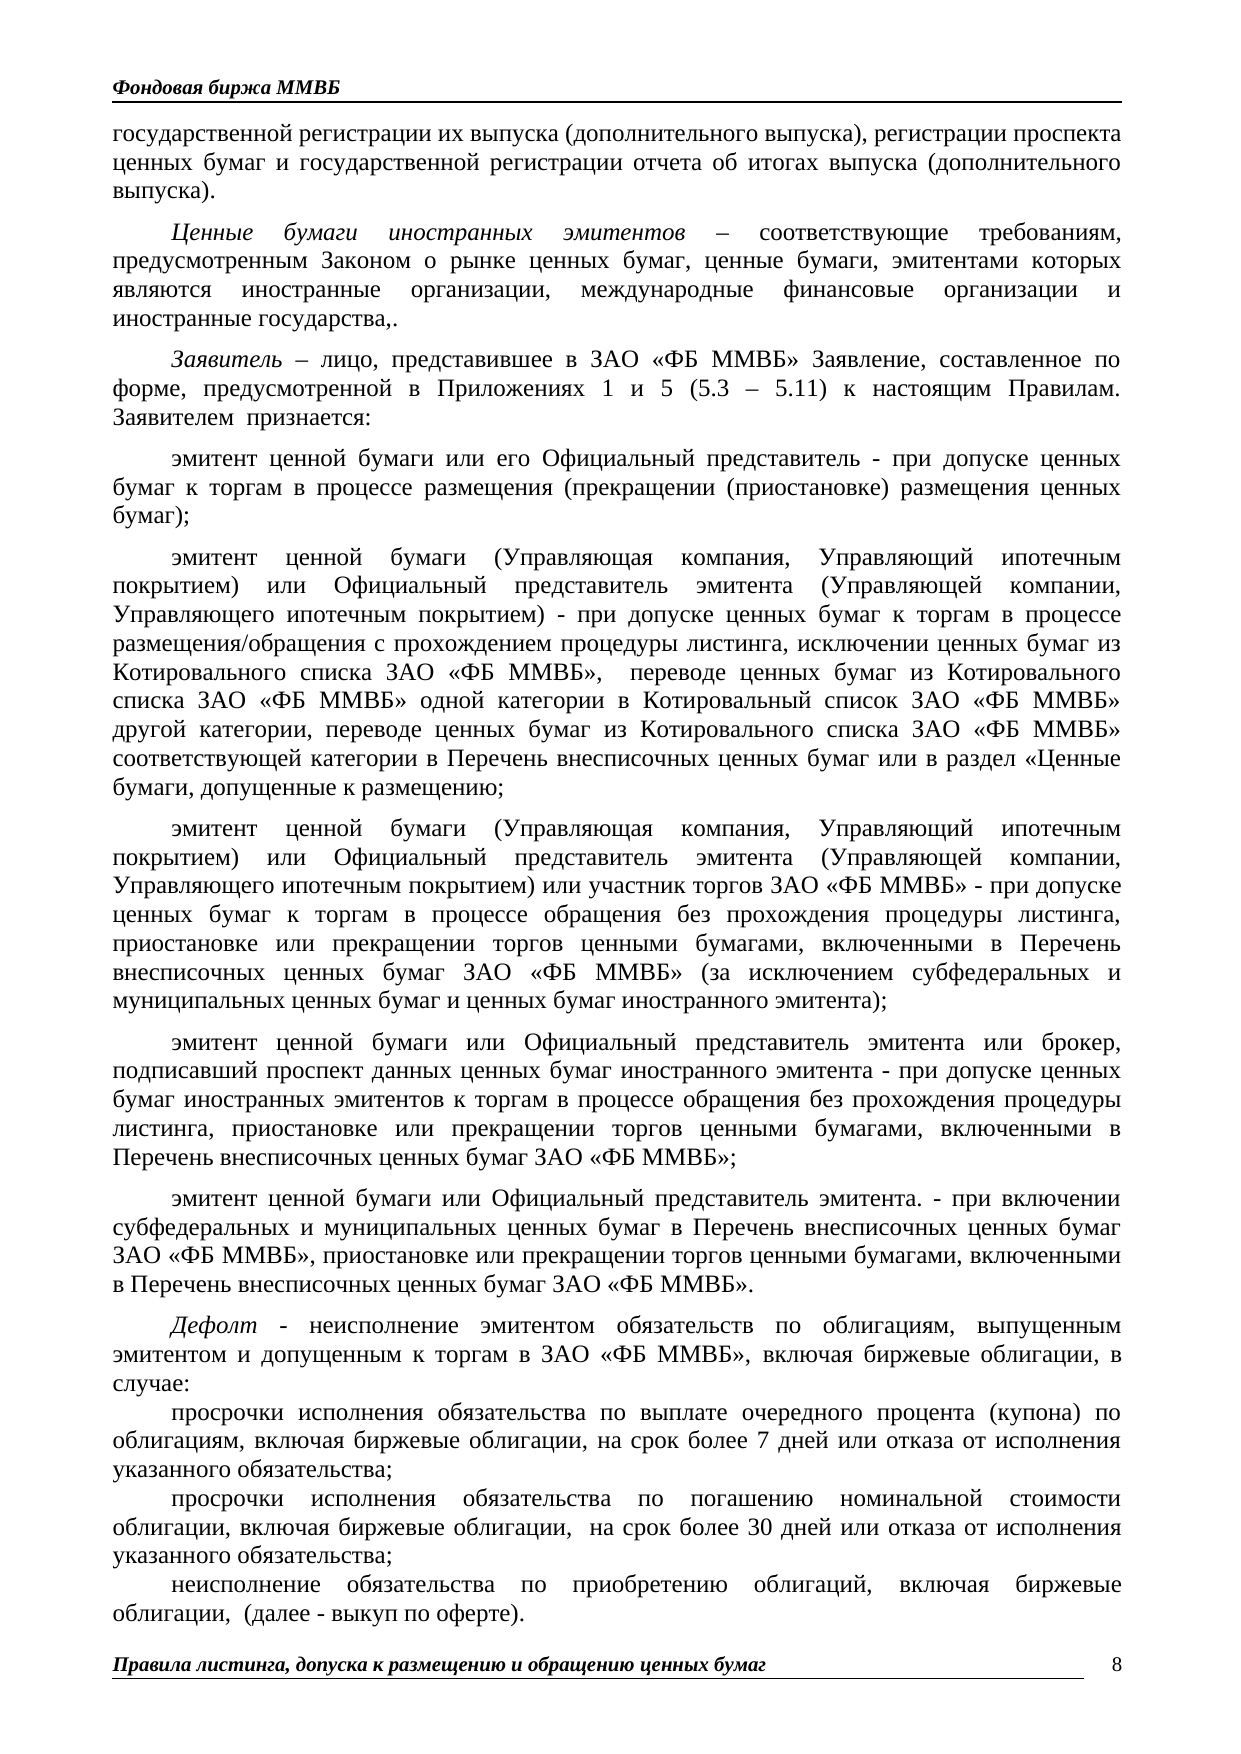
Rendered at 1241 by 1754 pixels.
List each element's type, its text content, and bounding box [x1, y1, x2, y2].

text Дефолт - неисполнение эмитентом обязательств по облигациям, выпущенным эмитентом и допущенным к торгам в ЗАО «ФБ ММВБ», включая биржевые облигации, в случае: [112, 1311, 1122, 1397]
text просрочки исполнения обязательства по выплате очередного процента (купона) по облигациям, включая биржевые облигации, на срок более 7 дней или отказа от исполнения указанного обязательства; [112, 1397, 1122, 1483]
text эмитент ценной бумаги или Официальный представитель эмитента или брокер, подписавший проспект данных ценных бумаг иностранного эмитента - при допуске ценных бумаг иностранных эмитентов к торгам в процессе обращения без прохождения процедуры листинга, приостановке или прекращении торгов ценными бумагами, включенными в Перечень внесписочных ценных бумаг ЗАО «ФБ ММВБ»; [112, 1027, 1122, 1171]
text просрочки исполнения обязательства по погашению номинальной стоимости облигации, включая биржевые облигации, на срок более 30 дней или отказа от исполнения указанного обязательства; [112, 1483, 1122, 1569]
text Ценные бумаги иностранных эмитентов – соответствующие требованиям, предусмотренным Законом о рынке ценных бумаг, ценные бумаги, эмитентами которых являются иностранные организации, международные финансовые организации и иностранные государства,. [112, 217, 1122, 332]
text эмитент ценной бумаги (Управляющая компания, Управляющий ипотечным покрытием) или Официальный представитель эмитента (Управляющей компании, Управляющего ипотечным покрытием) - при допуске ценных бумаг к торгам в процессе размещения/обращения с прохождением процедуры листинга, исключении ценных бумаг из Котировального списка ЗАО «ФБ ММВБ», переводе ценных бумаг из Котировального списка ЗАО «ФБ ММВБ» одной категории в Котировальный список ЗАО «ФБ ММВБ» другой категории, переводе ценных бумаг из Котировального списка ЗАО «ФБ ММВБ» соответствующей категории в Перечень внесписочных ценных бумаг или в раздел «Ценные бумаги, допущенные к размещению; [112, 542, 1122, 801]
text неисполнение обязательства по приобретению облигаций, включая биржевые облигации, (далее - выкуп по оферте). [112, 1569, 1122, 1627]
text эмитент ценной бумаги или Официальный представитель эмитента. - при включении субфедеральных и муниципальных ценных бумаг в Перечень внесписочных ценных бумаг ЗАО «ФБ ММВБ», приостановке или прекращении торгов ценными бумагами, включенными в Перечень внесписочных ценных бумаг ЗАО «ФБ ММВБ». [112, 1183, 1122, 1298]
text Заявитель – лицо, представившее в ЗАО «ФБ ММВБ» Заявление, составленное по форме, предусмотренной в Приложениях 1 и 5 (5.3 – 5.11) к настоящим Правилам. Заявителем признается: [112, 344, 1122, 431]
text эмитент ценной бумаги (Управляющая компания, Управляющий ипотечным покрытием) или Официальный представитель эмитента (Управляющей компании, Управляющего ипотечным покрытием) или участник торгов ЗАО «ФБ ММВБ» - при допуске ценных бумаг к торгам в процессе обращения без прохождения процедуры листинга, приостановке или прекращении торгов ценными бумагами, включенными в Перечень внесписочных ценных бумаг ЗАО «ФБ ММВБ» (за исключением субфедеральных и муниципальных ценных бумаг и ценных бумаг иностранного эмитента); [112, 813, 1122, 1014]
text эмитент ценной бумаги или его Официальный представитель - при допуске ценных бумаг к торгам в процессе размещения (прекращении (приостановке) размещения ценных бумаг); [112, 443, 1122, 529]
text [112, 118, 1122, 204]
